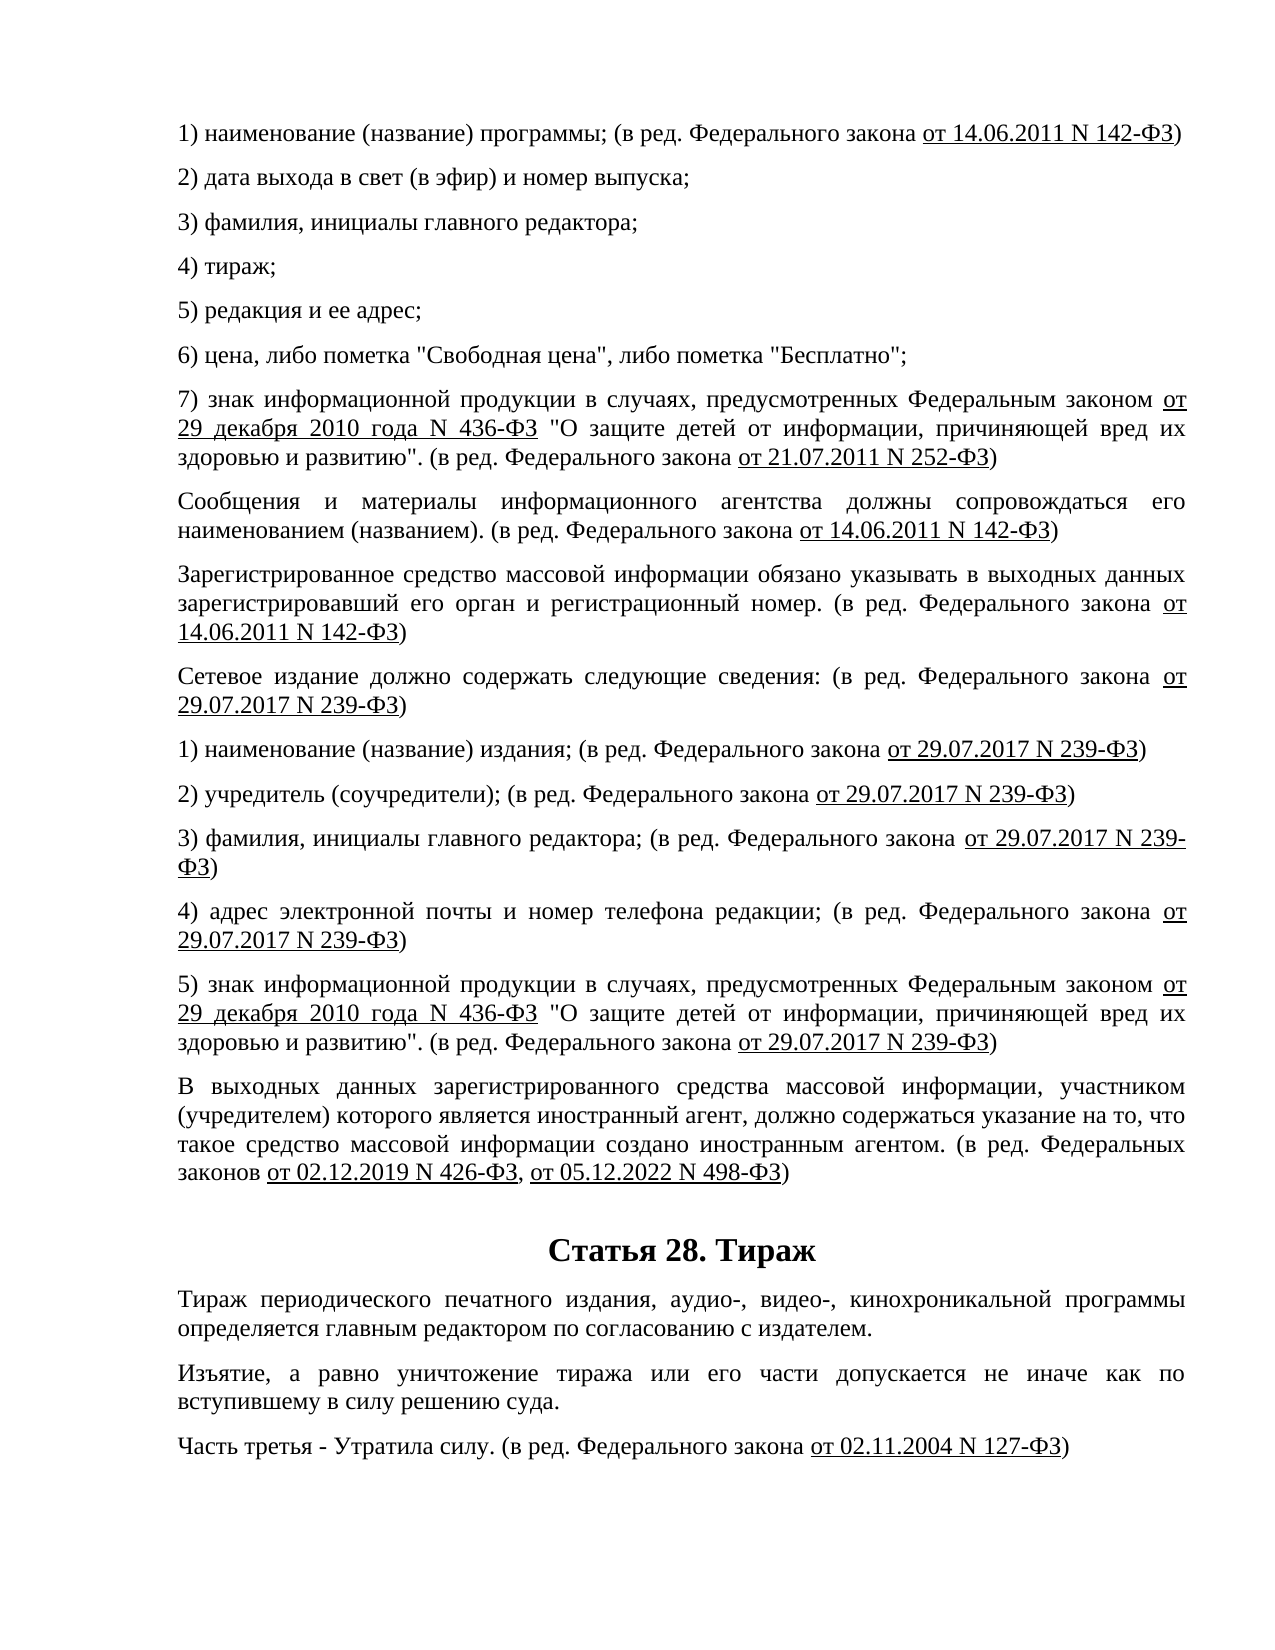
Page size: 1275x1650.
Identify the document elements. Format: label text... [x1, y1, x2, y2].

text Часть третья - Утратила силу. (в ред. Федерального закона от 02.11.2004 N 127-ФЗ) [177, 1431, 1186, 1459]
text 4) адрес электронной почты и номер телефона редакции; (в ред. Федерального закона от 29.07.2017 N 239-ФЗ) [177, 896, 1186, 954]
text 2) учредитель (соучредители); (в ред. Федерального закона от 29.07.2017 N 239-ФЗ) [177, 779, 1186, 807]
text 3) фамилия, инициалы главного редактора; (в ред. Федерального закона от 29.07.2017 N 239-ФЗ) [177, 823, 1186, 881]
text 4) тираж; [177, 251, 1186, 280]
text 1) наименование (название) программы; (в ред. Федерального закона от 14.06.2011 N 142-ФЗ) [177, 118, 1186, 147]
text Изъятие, а равно уничтожение тиража или его части допускается не иначе как по вступившему в силу решению суда. [177, 1358, 1186, 1415]
text 2) дата выхода в свет (в эфир) и номер выпуска; [177, 162, 1186, 191]
text Сообщения и материалы информационного агентства должны сопровождаться его наименованием (названием). (в ред. Федерального закона от 14.06.2011 N 142-ФЗ) [177, 486, 1186, 544]
text 5) редакция и ее адрес; [177, 296, 1186, 324]
text 3) фамилия, инициалы главного редактора; [177, 207, 1186, 236]
text Сетевое издание должно содержать следующие сведения: (в ред. Федерального закона от 29.07.2017 N 239-ФЗ) [177, 661, 1186, 719]
text 6) цена, либо пометка "Свободная цена", либо пометка "Бесплатно"; [177, 340, 1186, 369]
text Тираж периодического печатного издания, аудио-, видео-, кинохроникальной программы определяется главным редактором по согласованию с издателем. [177, 1284, 1186, 1342]
text Зарегистрированное средство массовой информации обязано указывать в выходных данных зарегистрировавший его орган и регистрационный номер. (в ред. Федерального закона от 14.06.2011 N 142-ФЗ) [177, 559, 1186, 646]
text Статья 28. Тираж [177, 1231, 1186, 1269]
text В выходных данных зарегистрированного средства массовой информации, участником (учредителем) которого является иностранный агент, должно содержаться указание на то, что такое средство массовой информации создано иностранным агентом. (в ред. Федеральных законов от 02.12.2019 N 426-ФЗ, от 05.12.2022 N 498-ФЗ) [177, 1071, 1186, 1186]
text 7) знак информационной продукции в случаях, предусмотренных Федеральным законом от 29 декабря 2010 года N 436-ФЗ "О защите детей от информации, причиняющей вред их здоровью и развитию". (в ред. Федерального закона от 21.07.2011 N 252-ФЗ) [177, 384, 1186, 471]
text 5) знак информационной продукции в случаях, предусмотренных Федеральным законом от 29 декабря 2010 года N 436-ФЗ "О защите детей от информации, причиняющей вред их здоровью и развитию". (в ред. Федерального закона от 29.07.2017 N 239-ФЗ) [177, 969, 1186, 1056]
text 1) наименование (название) издания; (в ред. Федерального закона от 29.07.2017 N 239-ФЗ) [177, 734, 1186, 763]
